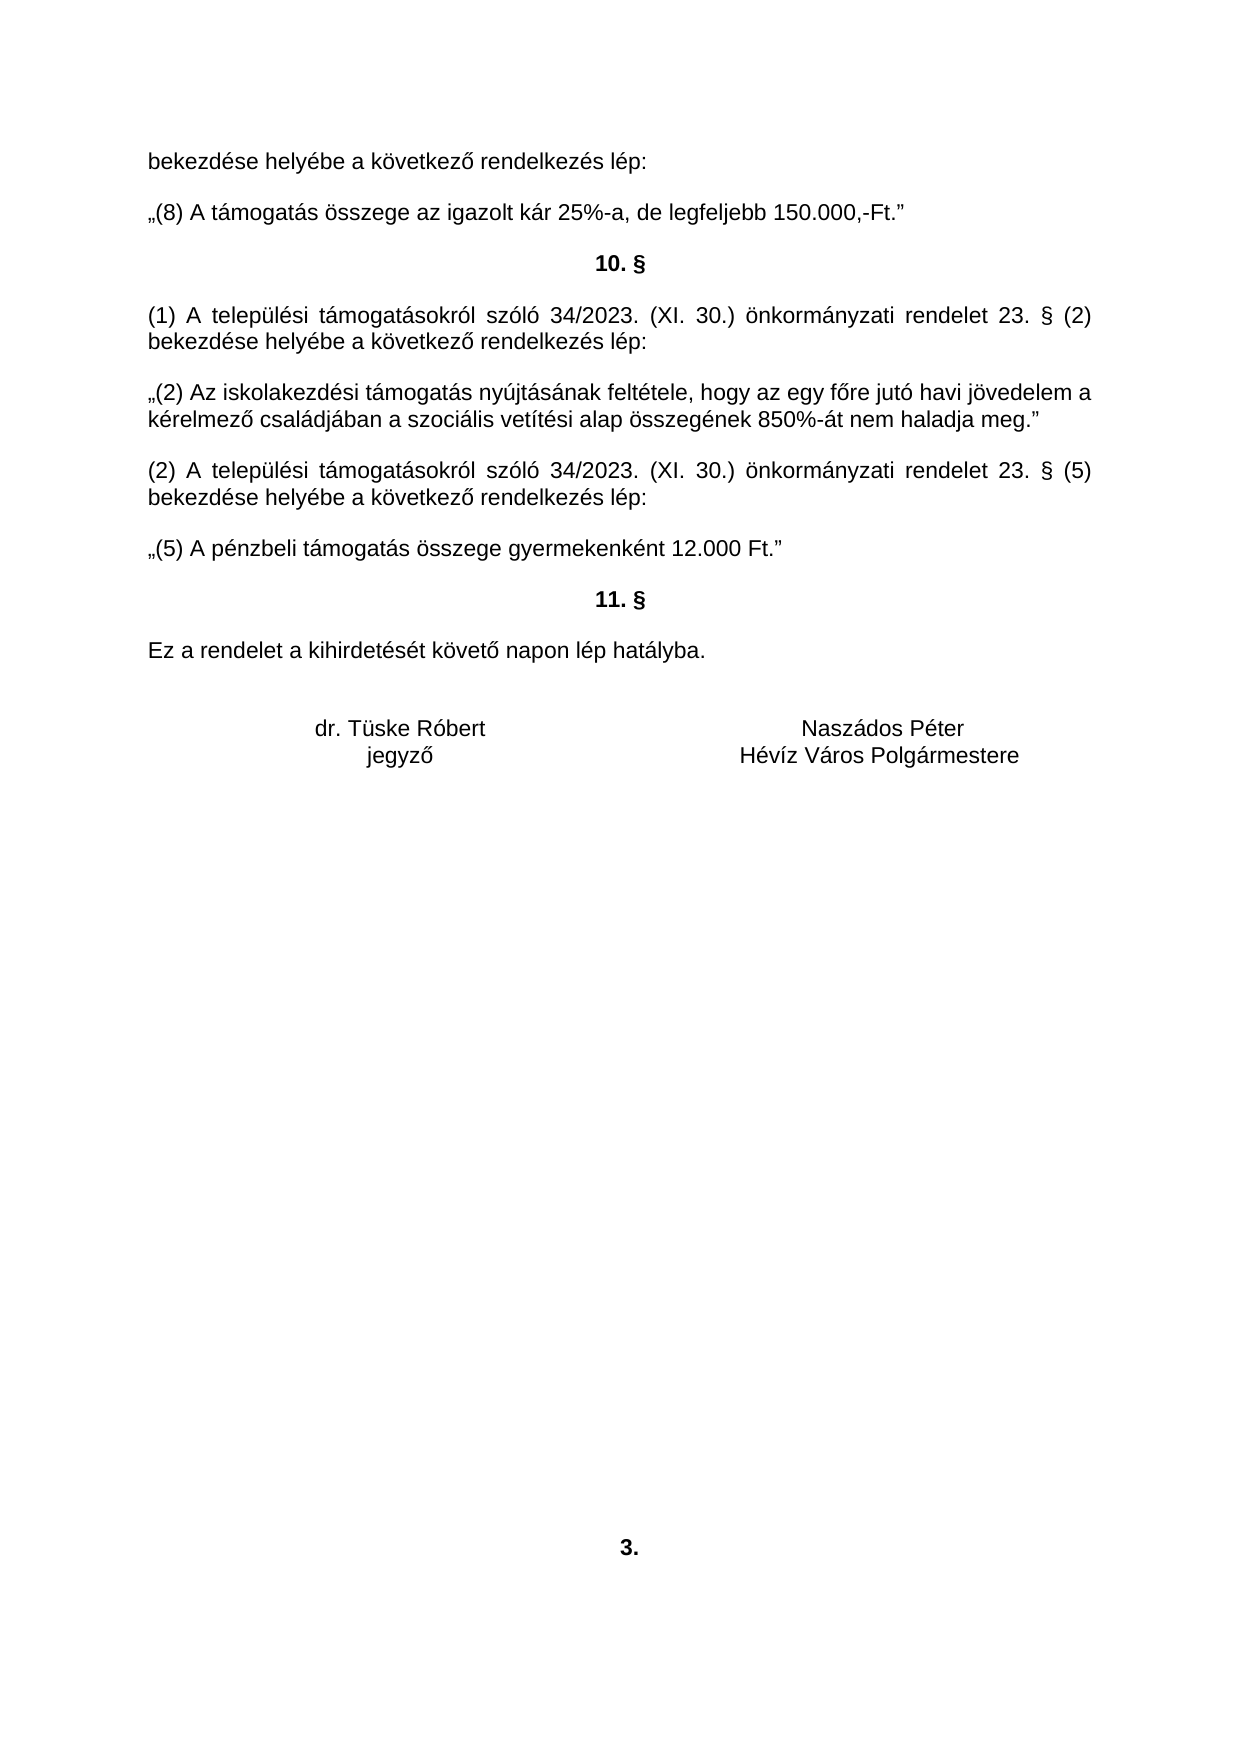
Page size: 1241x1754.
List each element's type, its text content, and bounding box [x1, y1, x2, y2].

text (2) A települési támogatásokról szóló 34/2023. (XI. 30.) önkormányzati rendelet 23. § (5) bekezdése helyébe a következő rendelkezés lép: [148, 457, 1093, 510]
table_header Naszádos Péter [625, 715, 1113, 742]
text 3. [148, 1533, 1093, 1560]
text Ez a rendelet a kihirdetését követő napon lép hatályba. [148, 637, 1093, 664]
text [148, 148, 1093, 174]
table_cell Hévíz Város Polgármestere [625, 742, 1113, 768]
text 10. § [148, 250, 1093, 277]
text 11. § [148, 586, 1093, 612]
table_header dr. Tüske Róbert [148, 715, 625, 742]
text „(5) A pénzbeli támogatás összege gyermekenként 12.000 Ft.” [148, 535, 1093, 561]
text „(2) Az iskolakezdési támogatás nyújtásának feltétele, hogy az egy főre jutó havi jövedelem a kérelmező családjában a szociális vetítési alap összegének 850%-át nem haladja meg.” [148, 379, 1093, 432]
table_cell jegyző [148, 742, 625, 768]
text „(8) A támogatás összege az igazolt kár 25%-a, de legfeljebb 150.000,-Ft.” [148, 199, 1093, 225]
text (1) A települési támogatásokról szóló 34/2023. (XI. 30.) önkormányzati rendelet 23. § (2) bekezdése helyébe a következő rendelkezés lép: [148, 302, 1093, 354]
